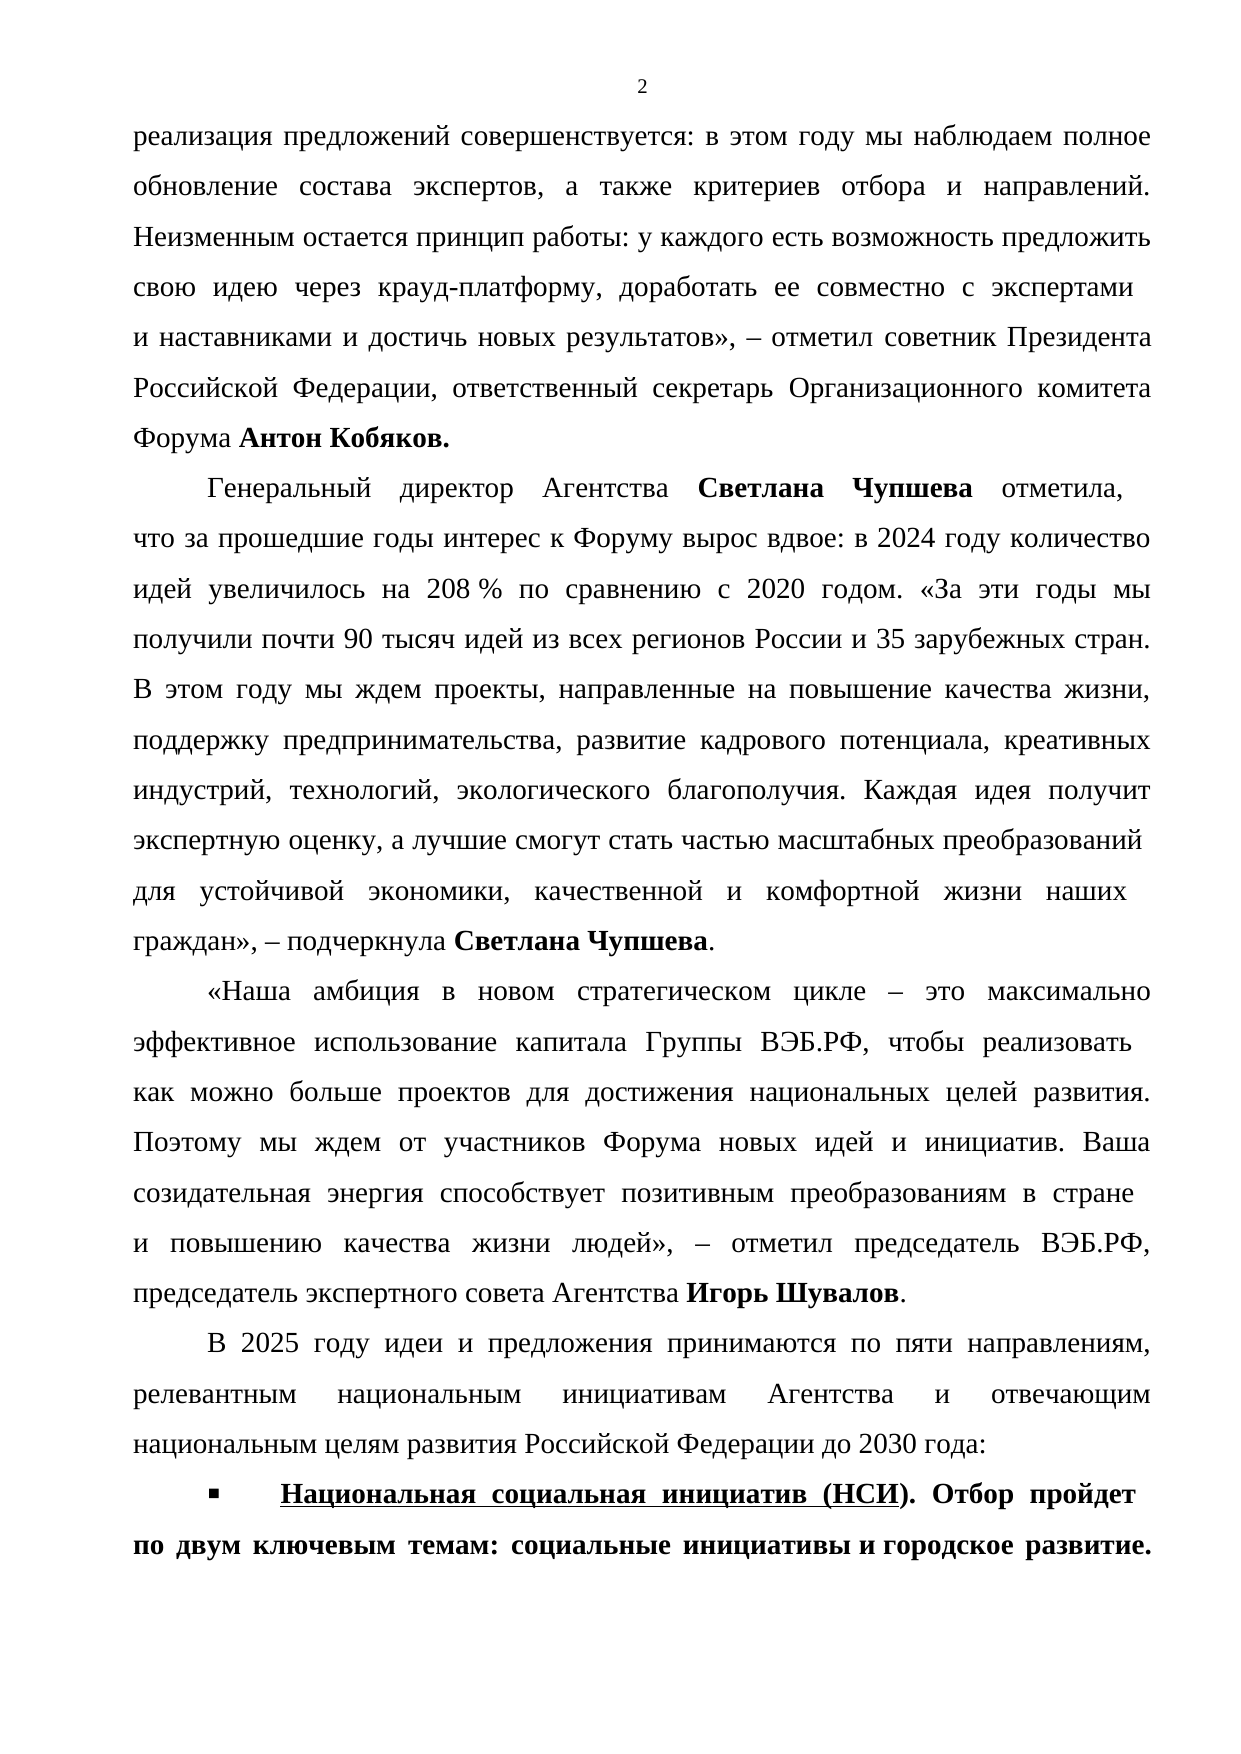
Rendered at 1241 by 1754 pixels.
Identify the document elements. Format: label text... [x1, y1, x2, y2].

text В 2025 году идеи и предложения принимаются по пяти направлениям, релевантным национальным инициативам Агентства и отвечающим национальным целям развития Российской Федерации до 2030 года: [133, 1326, 1152, 1460]
text «Наша амбиция в новом стратегическом цикле – это максимально эффективное использование капитала Группы ВЭБ.РФ, чтобы реализовать как можно больше проектов для достижения национальных целей развития. Поэтому мы ждем от участников Форума новых идей и инициатив. Ваша созидательная энергия способствует позитивным преобразованиям в стране и повышению качества жизни людей», – отметил председатель ВЭБ.РФ, председатель экспертного совета Агентства Игорь Шувалов. [133, 973, 1152, 1309]
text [133, 118, 1152, 453]
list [133, 1477, 1152, 1561]
text Генеральный директор Агентства Светлана Чупшева отметила, что за прошедшие годы интерес к Форуму вырос вдвое: в 2024 году количество идей увеличилось на 208 % по сравнению с 2020 годом. «За эти годы мы получили почти 90 тысяч идей из всех регионов России и 35 зарубежных стран. В этом году мы ждем проекты, направленные на повышение качества жизни, поддержку предпринимательства, развитие кадрового потенциала, креативных индустрий, технологий, экологического благополучия. Каждая идея получит экспертную оценку, а лучшие смогут стать частью масштабных преобразований для устойчивой экономики, качественной и комфортной жизни наших граждан», – подчеркнула Светлана Чупшева. [133, 470, 1152, 957]
